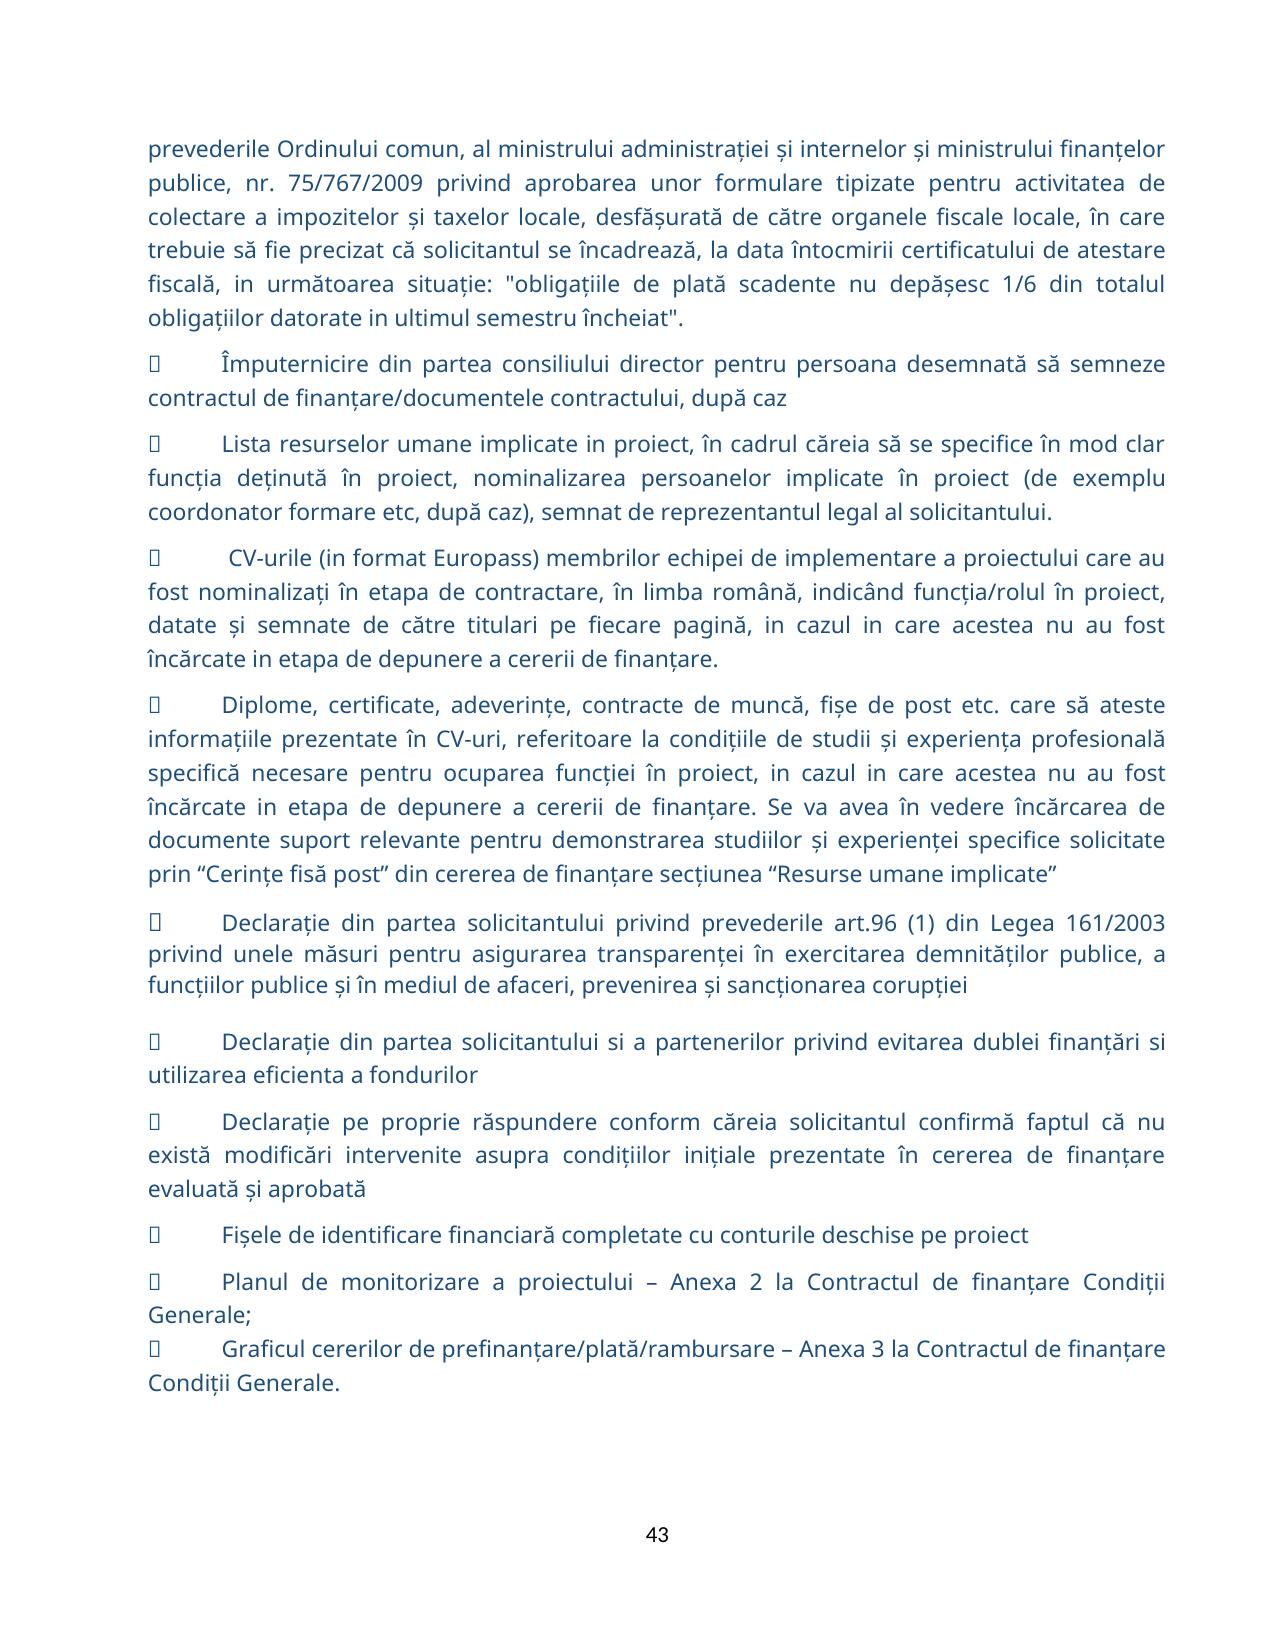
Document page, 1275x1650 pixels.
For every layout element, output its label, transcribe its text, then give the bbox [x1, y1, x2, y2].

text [148, 133, 1167, 333]
text  Planul de monitorizare a proiectului – Anexa 2 la Contractul de finanțare Condiții Generale; [148, 1266, 1167, 1331]
text  Fișele de identificare financiară completate cu conturile deschise pe proiect [148, 1219, 1167, 1251]
text  Declarație pe proprie răspundere conform căreia solicitantul confirmă faptul că nu există modificări intervenite asupra condițiilor inițiale prezentate în cererea de finanțare evaluată și aprobată [148, 1106, 1167, 1204]
text  Diplome, certificate, adeverințe, contracte de muncă, fișe de post etc. care să ateste informațiile prezentate în CV-uri, referitoare la condițiile de studii și experiența profesională specifică necesare pentru ocuparea funcției în proiect, in cazul in care acestea nu au fost încărcate in etapa de depunere a cererii de finanțare. Se va avea în vedere încărcarea de documente suport relevante pentru demonstrarea studiilor și experienței specifice solicitate prin “Cerințe fisă post” din cererea de finanțare secțiunea “Resurse umane implicate” [148, 689, 1167, 889]
text  Declarație din partea solicitantului privind prevederile art.96 (1) din Legea 161/2003 privind unele măsuri pentru asigurarea transparenţei în exercitarea demnităţilor publice, a funcţiilor publice şi în mediul de afaceri, prevenirea şi sancţionarea corupţiei [148, 904, 1167, 1001]
text  Împuternicire din partea consiliului director pentru persoana desemnată să semneze contractul de finanțare/documentele contractului, după caz [148, 348, 1167, 413]
text  Graficul cererilor de prefinanțare/plată/rambursare – Anexa 3 la Contractul de finanțare Condiții Generale. [148, 1333, 1167, 1398]
text  Lista resurselor umane implicate in proiect, în cadrul căreia să se specifice în mod clar funcția deținută în proiect, nominalizarea persoanelor implicate în proiect (de exemplu coordonator formare etc, după caz), semnat de reprezentantul legal al solicitantului. [148, 428, 1167, 527]
text  Declarație din partea solicitantului si a partenerilor privind evitarea dublei finanțări si utilizarea eficienta a fondurilor [148, 1026, 1167, 1091]
text  CV-urile (in format Europass) membrilor echipei de implementare a proiectului care au fost nominalizați în etapa de contractare, în limba română, indicând funcția/rolul în proiect, datate și semnate de către titulari pe fiecare pagină, in cazul in care acestea nu au fost încărcate in etapa de depunere a cererii de finanțare. [148, 542, 1167, 674]
